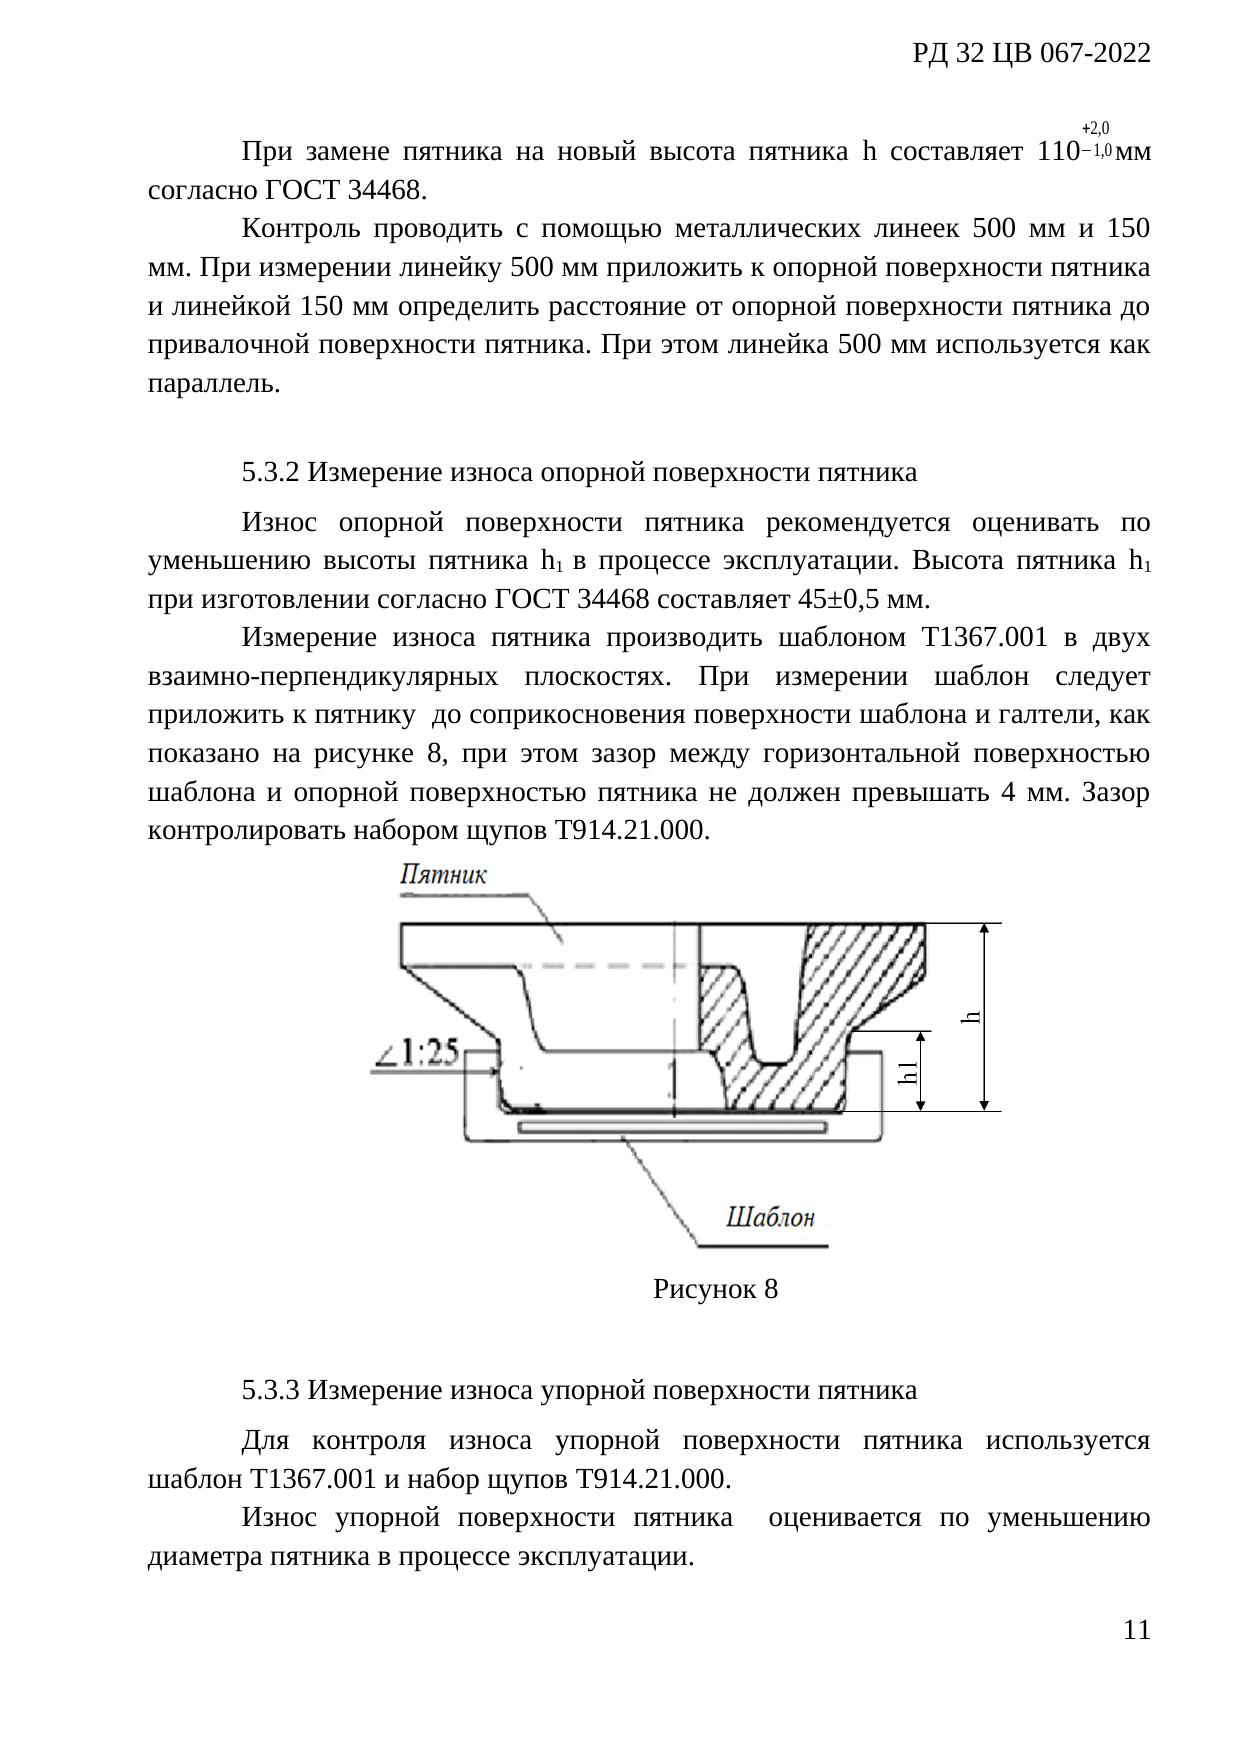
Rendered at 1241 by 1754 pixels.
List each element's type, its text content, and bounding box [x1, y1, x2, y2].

text Измерение износа пятника производить шаблоном Т1367.001 в двух взаимно-перпендикулярных плоскостях. При измерении шаблон следует приложить к пятнику до соприкосновения поверхности шаблона и галтели, как показано на рисунке 8, при этом зазор между горизонтальной поверхностью шаблона и опорной поверхностью пятника не должен превышать 4 мм. Зазор контролировать набором щупов Т914.21.000. [148, 619, 1152, 846]
picture [364, 850, 1011, 1257]
text 5.3.2 Измерение износа опорной поверхности пятника [148, 454, 1152, 487]
text 5.3.3 Измерение износа упорной поверхности пятника [148, 1372, 1152, 1406]
text Износ опорной поверхности пятника рекомендуется оценивать по уменьшению высоты пятника h1 в процессе эксплуатации. Высота пятника h1 при изготовлении согласно ГОСТ 34468 составляет 45±0,5 мм. [148, 504, 1152, 614]
text Рисунок 8 [148, 1271, 1152, 1305]
text При замене пятника на новый высота пятника h составляет 110мм согласно ГОСТ 34468. [148, 118, 1152, 206]
text Износ упорной поверхности пятника оценивается по уменьшению диаметра пятника в процессе эксплуатации. [148, 1499, 1152, 1571]
text Контроль проводить с помощью металлических линеек 500 мм и 150 мм. При измерении линейку 500 мм приложить к опорной поверхности пятника и линейкой 150 мм определить расстояние от опорной поверхности пятника до привалочной поверхности пятника. При этом линейка 500 мм используется как параллель. [148, 211, 1152, 398]
text Для контроля износа упорной поверхности пятника используется шаблон Т1367.001 и набор щупов Т914.21.000. [148, 1422, 1152, 1494]
